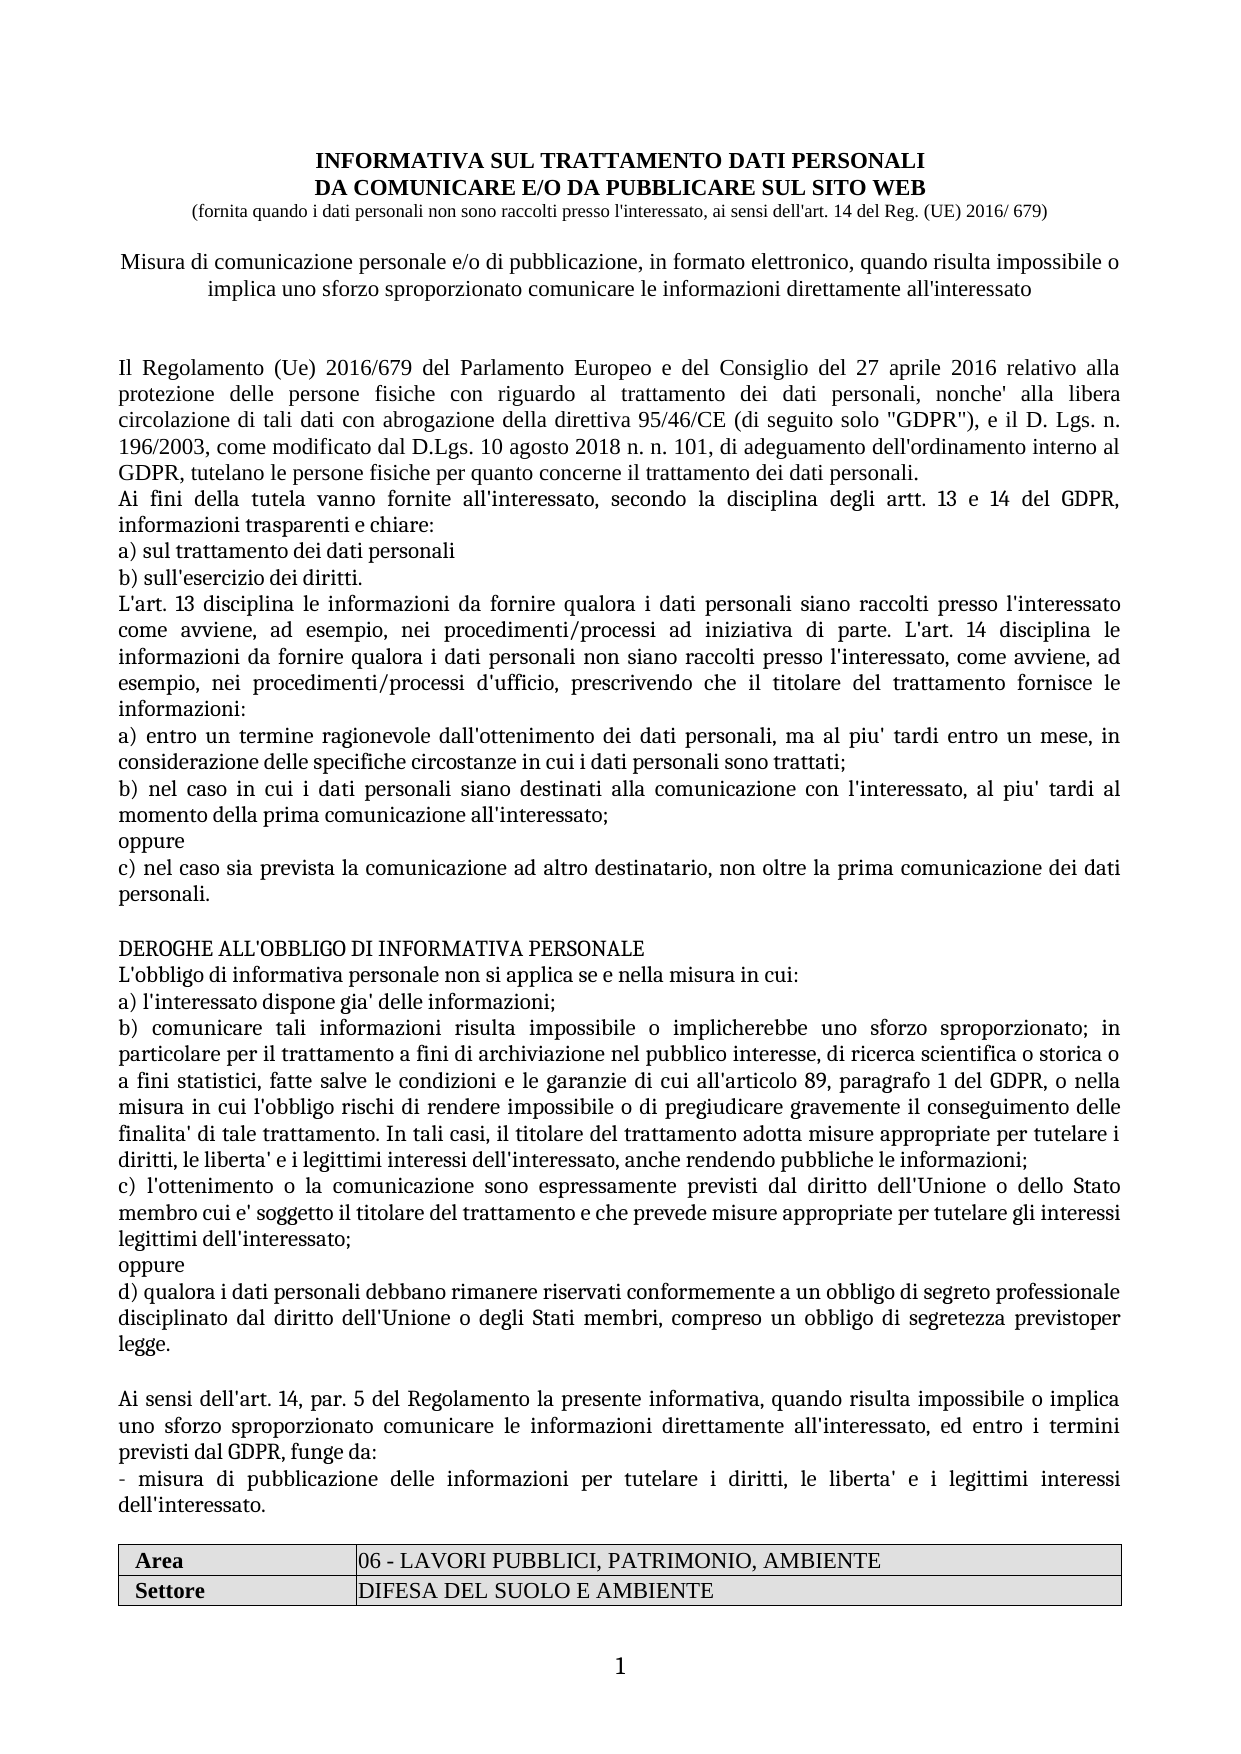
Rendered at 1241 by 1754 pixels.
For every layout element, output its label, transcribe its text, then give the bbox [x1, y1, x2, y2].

text c) nel caso sia prevista la comunicazione ad altro destinatario, non oltre la prima comunicazione dei dati personali. [118, 854, 1122, 907]
table_cell DIFESA DEL SUOLO E AMBIENTE [357, 1576, 1121, 1605]
table_cell Settore [119, 1576, 356, 1605]
text d) qualora i dati personali debbano rimanere riservati conformemente a un obbligo di segreto professionale disciplinato dal diritto dell'Unione o degli Stati membri, compreso un obbligo di segretezza previstoper legge. [118, 1278, 1122, 1357]
text a) entro un termine ragionevole dall'ottenimento dei dati personali, ma al piu' tardi entro un mese, in considerazione delle specifiche circostanze in cui i dati personali sono trattati; [118, 723, 1122, 775]
table_header Area [119, 1545, 356, 1575]
text oppure [118, 828, 1122, 854]
text a) sul trattamento dei dati personali [118, 538, 1122, 564]
text Ai fini della tutela vanno fornite all'interessato, secondo la disciplina degli artt. 13 e 14 del GDPR, informazioni trasparenti e chiare: [118, 485, 1122, 538]
text L'obbligo di informativa personale non si applica se e nella misura in cui: [118, 962, 1122, 988]
text oppure [118, 1252, 1122, 1278]
text DEROGHE ALL'OBBLIGO DI INFORMATIVA PERSONALE [118, 936, 1122, 962]
text b) sull'esercizio dei diritti. [118, 564, 1122, 591]
text L'art. 13 disciplina le informazioni da fornire qualora i dati personali siano raccolti presso l'interessato come avviene, ad esempio, nei procedimenti/processi ad iniziativa di parte. L'art. 14 disciplina le informazioni da fornire qualora i dati personali non siano raccolti presso l'interessato, come avviene, ad esempio, nei procedimenti/processi d'ufficio, prescrivendo che il titolare del trattamento fornisce le informazioni: [118, 591, 1122, 723]
text Il Regolamento (Ue) 2016/679 del Parlamento Europeo e del Consiglio del 27 aprile 2016 relativo alla protezione delle persone fisiche con riguardo al trattamento dei dati personali, nonche' alla libera circolazione di tali dati con abrogazione della direttiva 95/46/CE (di seguito solo "GDPR"), e il D. Lgs. n. 196/2003, come modificato dal D.Lgs. 10 agosto 2018 n. n. 101, di adeguamento dell'ordinamento interno al GDPR, tutelano le persone fisiche per quanto concerne il trattamento dei dati personali. [118, 354, 1122, 485]
text - misura di pubblicazione delle informazioni per tutelare i diritti, le liberta' e i legittimi interessi dell'interessato. [118, 1465, 1122, 1518]
text (fornita quando i dati personali non sono raccolti presso l'interessato, ai sensi dell'art. 14 del Reg. (UE) 2016/ 679) [118, 200, 1122, 222]
text a) l'interessato dispone gia' delle informazioni; [118, 988, 1122, 1015]
text DA COMUNICARE E/O DA PUBBLICARE SUL SITO WEB [118, 174, 1122, 200]
table_header 06 - LAVORI PUBBLICI, PATRIMONIO, AMBIENTE [357, 1545, 1121, 1575]
text b) comunicare tali informazioni risulta impossibile o implicherebbe uno sforzo sproporzionato; in particolare per il trattamento a fini di archiviazione nel pubblico interesse, di ricerca scientifica o storica o a fini statistici, fatte salve le condizioni e le garanzie di cui all'articolo 89, paragrafo 1 del GDPR, o nella misura in cui l'obbligo rischi di rendere impossibile o di pregiudicare gravemente il conseguimento delle finalita' di tale trattamento. In tali casi, il titolare del trattamento adotta misure appropriate per tutelare i diritti, le liberta' e i legittimi interessi dell'interessato, anche rendendo pubbliche le informazioni; [118, 1015, 1122, 1173]
text INFORMATIVA SUL TRATTAMENTO DATI PERSONALI [118, 148, 1122, 174]
text Ai sensi dell'art. 14, par. 5 del Regolamento la presente informativa, quando risulta impossibile o implica uno sforzo sproporzionato comunicare le informazioni direttamente all'interessato, ed entro i termini previsti dal GDPR, funge da: [118, 1386, 1122, 1465]
text Misura di comunicazione personale e/o di pubblicazione, in formato elettronico, quando risulta impossibile o implica uno sforzo sproporzionato comunicare le informazioni direttamente all'interessato [118, 248, 1122, 301]
text b) nel caso in cui i dati personali siano destinati alla comunicazione con l'interessato, al piu' tardi al momento della prima comunicazione all'interessato; [118, 775, 1122, 828]
text c) l'ottenimento o la comunicazione sono espressamente previsti dal diritto dell'Unione o dello Stato membro cui e' soggetto il titolare del trattamento e che prevede misure appropriate per tutelare gli interessi legittimi dell'interessato; [118, 1173, 1122, 1252]
